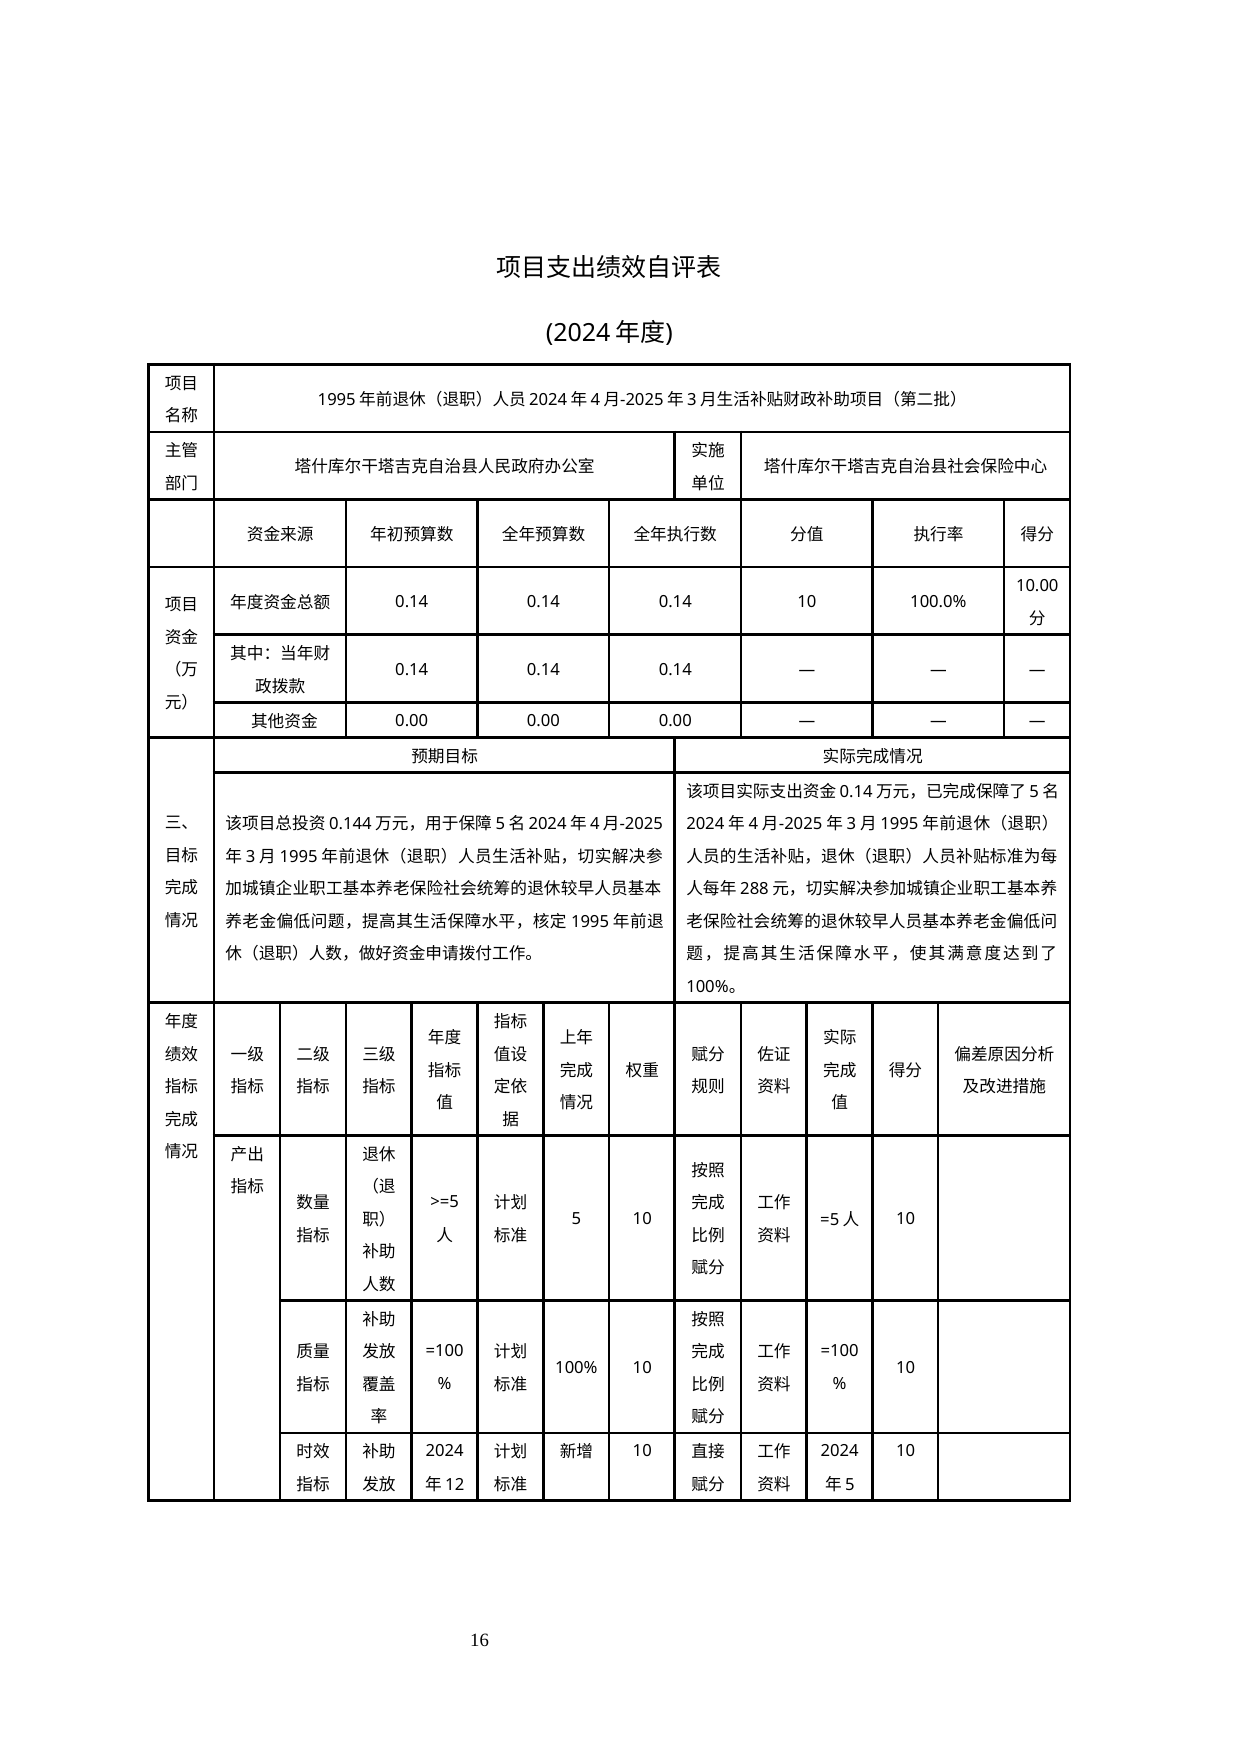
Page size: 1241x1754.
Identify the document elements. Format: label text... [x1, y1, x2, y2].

table_cell 主管部门 [150, 433, 213, 498]
table_cell (2024年度) [148, 298, 1070, 363]
table_cell 分值 [742, 501, 871, 566]
table_cell 计划标准 [479, 1137, 542, 1299]
table_cell 年初预算数 [347, 501, 476, 566]
table_cell 2024年5月31日 [808, 1434, 871, 1499]
table_cell 时效指标 [281, 1434, 345, 1499]
table_cell 上年完成情况 [545, 1004, 608, 1134]
table_cell 产出指标 [215, 1137, 279, 1499]
table_cell 偏差原因分析及改进措施 [939, 1004, 1069, 1134]
table_cell 0.14 [610, 636, 740, 701]
table_cell 10 [610, 1302, 673, 1432]
table_cell 塔什库尔干塔吉克自治县人民政府办公室 [215, 433, 673, 498]
table_cell — [874, 704, 1003, 736]
table_cell 该项目总投资0.144万元，用于保障5名2024年4月-2025年3月1995年前退休（退职）人员生活补贴，切实解决参加城镇企业职工基本养老保险社会统筹的退休较早人员基本养老金偏低问题，提高其生活保障水平，核定1995年前退休（退职）人数，做好资金申请拨付工作。 [215, 774, 673, 1001]
table_cell 预期目标 [215, 739, 673, 771]
table_cell 该项目实际支出资金0.14万元，已完成保障了5名2024年4月-2025年3月1995年前退休（退职）人员的生活补贴，退休（退职）人员补贴标准为每人每年288元，切实解决参加城镇企业职工基本养老保险社会统筹的退休较早人员基本养老金偏低问题，提高其生活保障水平，使其满意度达到了100%。 [676, 774, 1069, 1001]
table_cell 二级指标 [281, 1004, 345, 1134]
table_cell 10 [742, 568, 871, 633]
table_cell 补助发放完成时间 [347, 1434, 410, 1499]
table_cell 0.14 [347, 636, 476, 701]
table_cell 质量指标 [281, 1302, 345, 1432]
table_cell 计划标准 [479, 1302, 542, 1432]
table_cell 其他资金 [215, 704, 345, 736]
table_cell =100% [808, 1302, 871, 1432]
table_cell [150, 501, 213, 566]
table_cell 0.14 [610, 568, 740, 633]
table_cell — [742, 704, 871, 736]
table_cell 工作资料 [742, 1137, 805, 1299]
table_cell 新增 [545, 1434, 608, 1499]
table_cell 0.14 [347, 568, 476, 633]
table_cell 三级指标 [347, 1004, 410, 1134]
table_cell 按照完成比例赋分 [676, 1302, 740, 1432]
table_cell 工作资料 [742, 1302, 805, 1432]
table_cell 资金来源 [215, 501, 345, 566]
table_cell 年度资金总额 [215, 568, 345, 633]
table_cell 项目名称 [150, 366, 213, 431]
table_cell 按照完成比例赋分 [676, 1137, 740, 1299]
table_cell =5人 [808, 1137, 871, 1299]
table_cell [939, 1137, 1069, 1299]
table_cell [939, 1434, 1069, 1499]
table_cell =100% [413, 1302, 476, 1432]
table_cell 执行率 [874, 501, 1003, 566]
table_cell 10 [610, 1434, 673, 1499]
table_cell 0.00 [479, 704, 608, 736]
table_cell 全年预算数 [479, 501, 608, 566]
table_cell 数量指标 [281, 1137, 345, 1299]
table_cell 实际完成情况 [676, 739, 1069, 771]
table_cell 0.00 [610, 704, 740, 736]
table_cell 项目资金 （万元） [150, 568, 213, 736]
table_cell 0.00 [347, 704, 476, 736]
table_cell 指标值设定依据 [479, 1004, 542, 1134]
table_cell 10 [610, 1137, 673, 1299]
table_cell 100.0% [874, 568, 1003, 633]
table_cell 赋分规则 [676, 1004, 740, 1134]
table_cell 0.14 [479, 568, 608, 633]
table_cell — [742, 636, 871, 701]
table_cell — [874, 636, 1003, 701]
table_cell — [1005, 704, 1069, 736]
table_cell — [1005, 636, 1069, 701]
table_cell 0.14 [479, 636, 608, 701]
table_cell 10 [874, 1434, 937, 1499]
table_cell 实际完成值 [808, 1004, 871, 1134]
table_cell 10 [874, 1302, 937, 1432]
table_cell 得分 [1005, 501, 1069, 566]
table_cell 1995年前退休（退职）人员2024年4月-2025年3月生活补贴财政补助项目（第二批） [215, 366, 1069, 431]
table_cell 2024年12月25日 [413, 1434, 476, 1499]
table_cell 10.00分 [1005, 568, 1069, 633]
table_cell 年度绩效指标完成情况 [150, 1004, 213, 1499]
table_header 项目支出绩效自评表 [148, 233, 1070, 298]
table_cell >=5人 [413, 1137, 476, 1299]
table_cell [939, 1302, 1069, 1432]
table_cell 计划标准 [479, 1434, 542, 1499]
table_cell 实施单位 [676, 433, 740, 498]
table_cell 佐证资料 [742, 1004, 805, 1134]
table_cell 年度指标值 [413, 1004, 476, 1134]
table_cell 工作资料 [742, 1434, 805, 1499]
table_cell 三、目标完成情况 [150, 739, 213, 1001]
table_cell 塔什库尔干塔吉克自治县社会保险中心 [742, 433, 1069, 498]
table_cell 100% [545, 1302, 608, 1432]
table_cell 补助发放覆盖率 [347, 1302, 410, 1432]
table_cell 得分 [874, 1004, 937, 1134]
table_cell 5 [545, 1137, 608, 1299]
table_cell 直接赋分 [676, 1434, 740, 1499]
table_cell 全年执行数 [610, 501, 740, 566]
table_cell 退休（退职）补助人数 [347, 1137, 410, 1299]
table_cell 其中：当年财政拨款 [215, 636, 345, 701]
table_cell 一级指标 [215, 1004, 279, 1134]
table_cell 10 [874, 1137, 937, 1299]
table_cell 权重 [610, 1004, 673, 1134]
